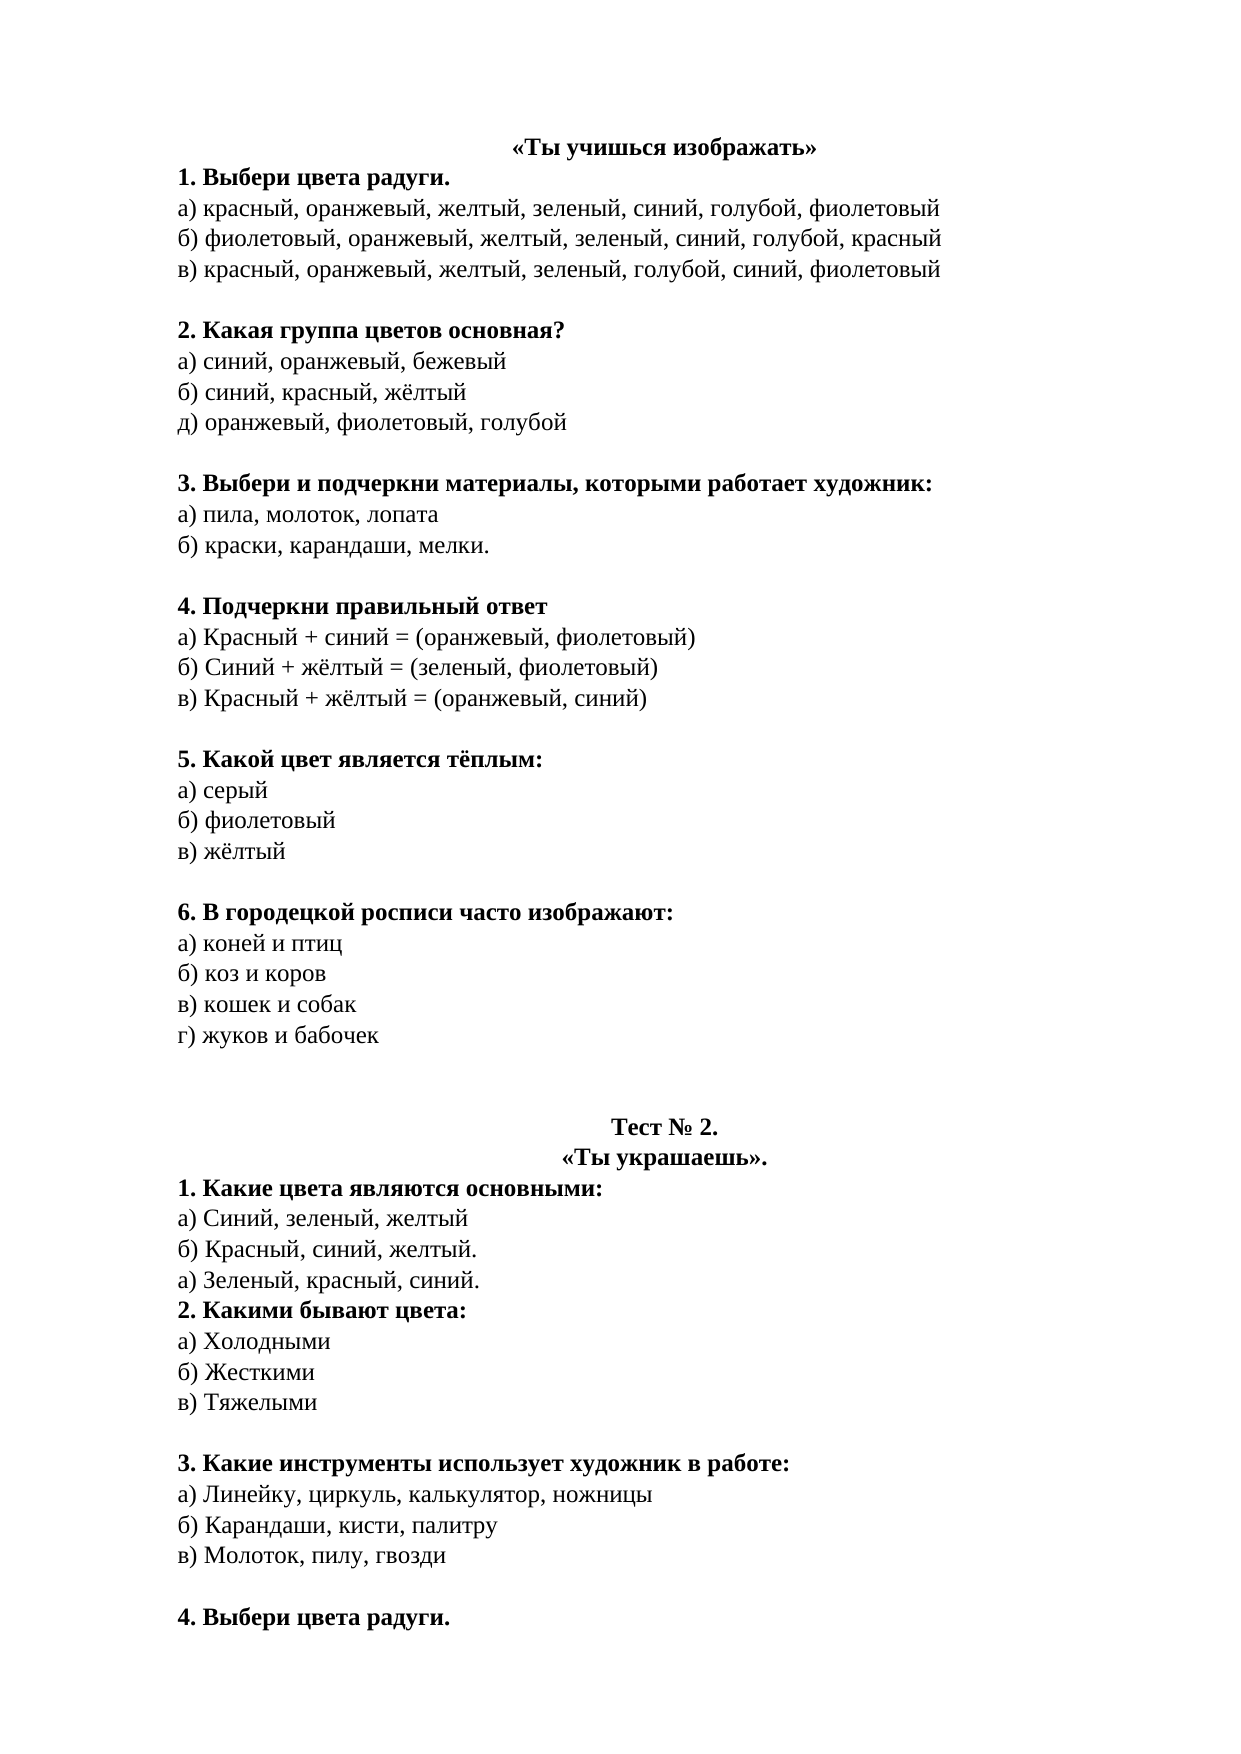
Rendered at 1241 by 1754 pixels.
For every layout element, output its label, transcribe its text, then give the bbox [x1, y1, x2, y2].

text б) фиолетовый, оранжевый, желтый, зеленый, синий, голубой, красный [177, 222, 1152, 252]
text в) жёлтый [177, 834, 1152, 865]
text а) Зеленый, красный, синий. [177, 1263, 1152, 1293]
text а) пила, молоток, лопата [177, 497, 1152, 528]
text в) красный, оранжевый, желтый, зеленый, голубой, синий, фиолетовый [177, 252, 1152, 283]
text б) Жесткими [177, 1355, 1152, 1385]
text в) Молоток, пилу, гвозди [177, 1538, 1152, 1569]
text б) фиолетовый [177, 803, 1152, 834]
text «Ты учишься изображать» [177, 130, 1152, 160]
text в) Тяжелыми [177, 1385, 1152, 1416]
text а) Линейку, циркуль, калькулятор, ножницы [177, 1477, 1152, 1508]
text 5. Какой цвет является тёплым: [177, 742, 1152, 773]
text Тест № 2. [177, 1110, 1152, 1140]
text а) Синий, зеленый, желтый [177, 1202, 1152, 1232]
text в) кошек и собак [177, 987, 1152, 1018]
text 6. В городецкой росписи часто изображают: [177, 895, 1152, 926]
text б) коз и коров [177, 957, 1152, 987]
text 2. Какая группа цветов основная? [177, 313, 1152, 344]
text а) серый [177, 773, 1152, 803]
text а) Красный + синий = (оранжевый, фиолетовый) [177, 620, 1152, 650]
text а) красный, оранжевый, желтый, зеленый, синий, голубой, фиолетовый [177, 191, 1152, 222]
text а) Холодными [177, 1324, 1152, 1355]
text д) оранжевый, фиолетовый, голубой [177, 405, 1152, 436]
text 2. Какими бывают цвета: [177, 1293, 1152, 1324]
text а) коней и птиц [177, 926, 1152, 957]
text б) Синий + жёлтый = (зеленый, фиолетовый) [177, 650, 1152, 681]
text а) синий, оранжевый, бежевый [177, 344, 1152, 375]
text б) Карандаши, кисти, палитру [177, 1508, 1152, 1538]
text в) Красный + жёлтый = (оранжевый, синий) [177, 681, 1152, 712]
text 3. Какие инструменты использует художник в работе: [177, 1447, 1152, 1477]
text 4. Подчеркни правильный ответ [177, 589, 1152, 620]
text б) синий, красный, жёлтый [177, 375, 1152, 405]
text б) краски, карандаши, мелки. [177, 528, 1152, 558]
text «Ты украшаешь». [177, 1140, 1152, 1171]
text б) Красный, синий, желтый. [177, 1232, 1152, 1263]
text 1. Какие цвета являются основными: [177, 1171, 1152, 1202]
text 3. Выбери и подчеркни материалы, которыми работает художник: [177, 467, 1152, 497]
text г) жуков и бабочек [177, 1018, 1152, 1048]
text 4. Выбери цвета радуги. [177, 1600, 1152, 1630]
text 1. Выбери цвета радуги. [177, 160, 1152, 191]
